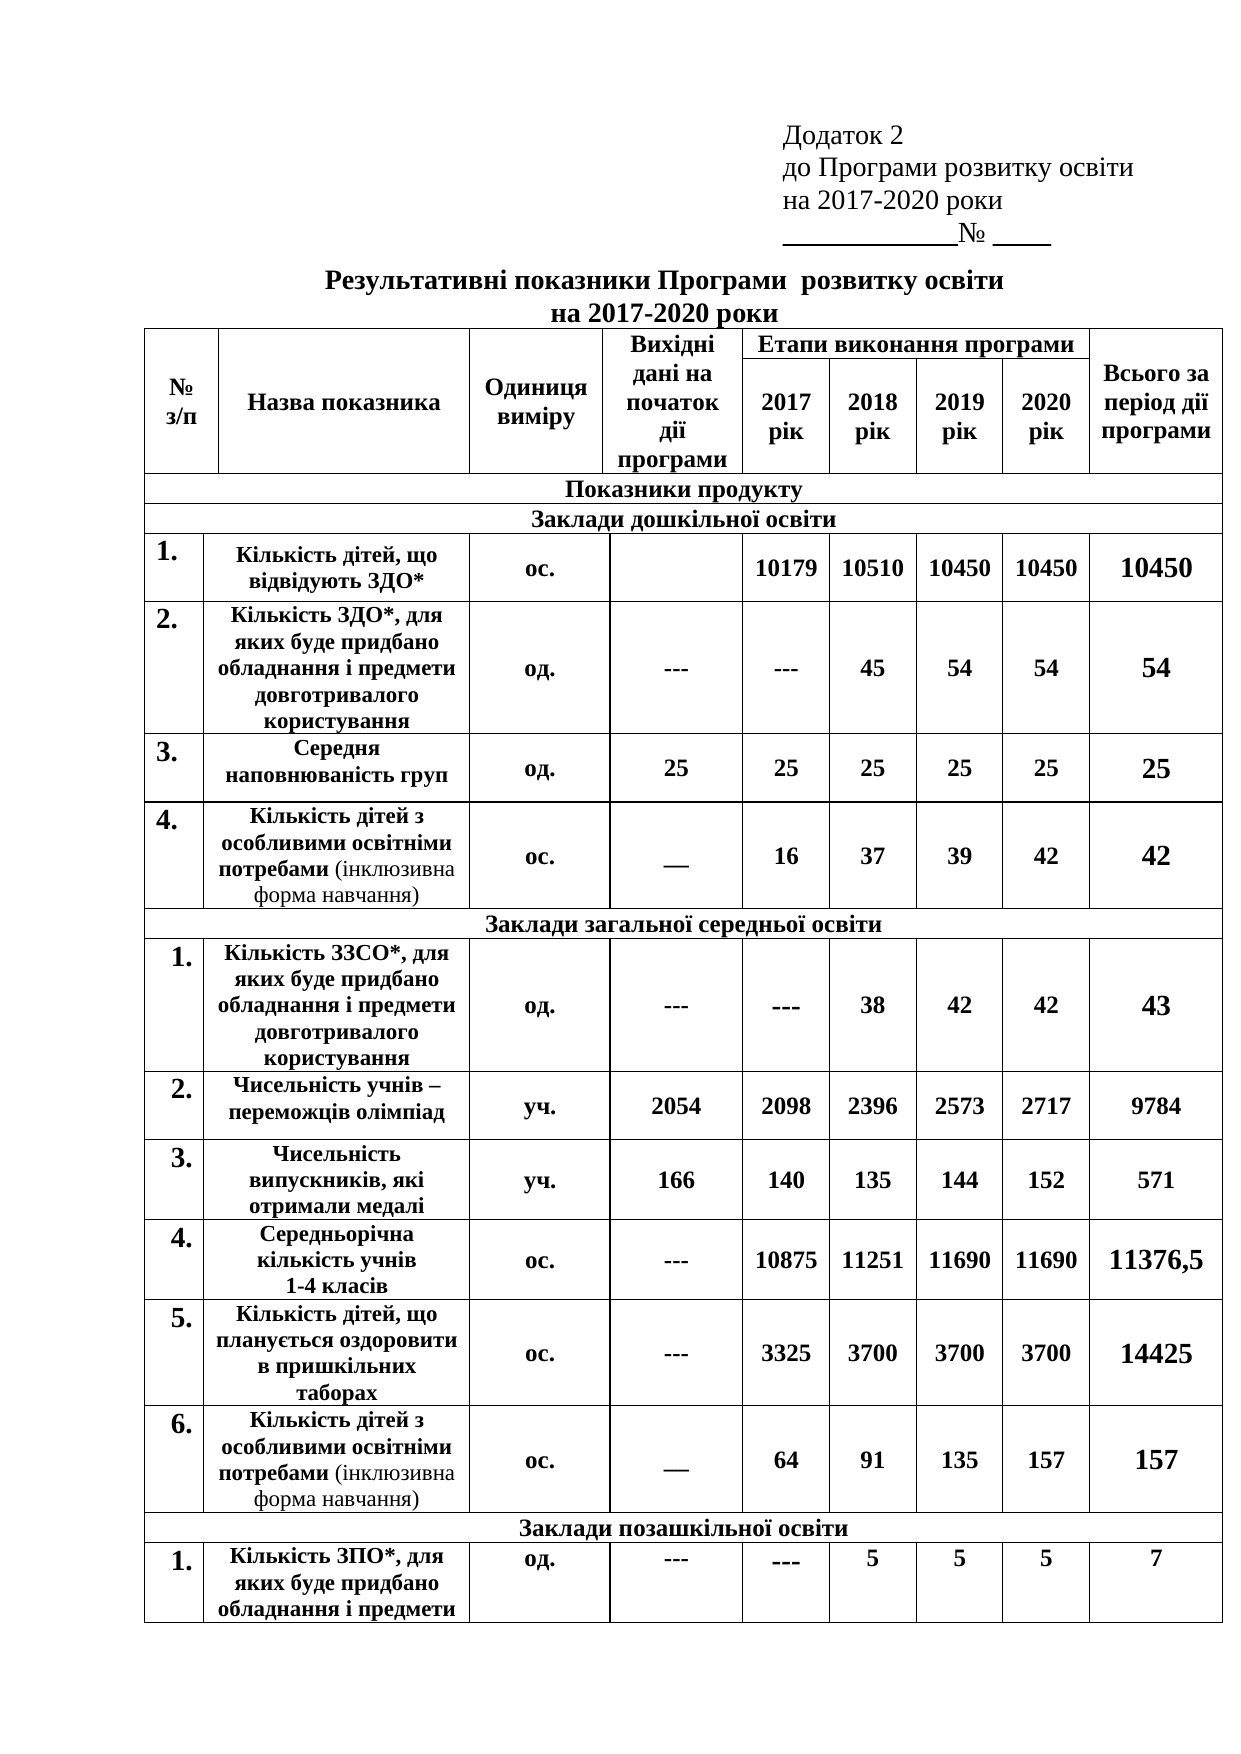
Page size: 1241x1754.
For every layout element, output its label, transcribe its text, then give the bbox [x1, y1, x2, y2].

table_cell ос. [470, 803, 609, 908]
table_cell 3700 [917, 1300, 1002, 1405]
table_cell __ [611, 1406, 742, 1512]
table_cell 10450 [917, 534, 1002, 601]
table_cell 25 [611, 734, 742, 801]
table_cell [145, 734, 203, 801]
text на 2017-2020 роки [177, 296, 1152, 328]
table_cell --- [743, 602, 829, 733]
table_cell 2017 рік [743, 359, 829, 473]
table_cell 64 [743, 1406, 829, 1512]
table_cell од. [470, 939, 609, 1071]
table_cell 2573 [917, 1072, 1002, 1139]
text Додаток 2 [783, 118, 1152, 151]
table_cell Заклади загальної середньої освіти [145, 909, 1222, 938]
table_cell 2396 [830, 1072, 916, 1139]
table_cell 3700 [830, 1300, 916, 1405]
table_cell [145, 534, 203, 601]
table_cell 10179 [743, 534, 829, 601]
table_cell 2020 рік [1003, 359, 1089, 473]
table_cell [145, 602, 203, 733]
text Результативні показники Програми розвитку освіти [177, 263, 1152, 296]
table_cell од. [470, 734, 609, 801]
table_cell 42 [1090, 803, 1222, 908]
table_cell 10450 [1003, 534, 1089, 601]
table_cell 9784 [1090, 1072, 1222, 1139]
table_cell 135 [830, 1140, 916, 1219]
table_cell ос. [470, 1406, 609, 1512]
table_cell 2018 рік [830, 359, 916, 473]
table_cell --- [611, 602, 742, 733]
table_cell 11690 [917, 1220, 1002, 1299]
table_cell 16 [743, 803, 829, 908]
table_cell 2019 рік [917, 359, 1002, 473]
table_cell 3700 [1003, 1300, 1089, 1405]
table_cell 152 [1003, 1140, 1089, 1219]
table_cell 3325 [743, 1300, 829, 1405]
table_cell Кількість дітей, що планується оздоровити в пришкільних таборах [204, 1300, 469, 1405]
table_cell 11690 [1003, 1220, 1089, 1299]
table_cell 54 [1003, 602, 1089, 733]
table_cell [611, 534, 742, 601]
table_cell од. [470, 602, 609, 733]
table_cell [145, 939, 203, 1071]
table_cell Заклади позашкільної освіти [145, 1513, 1222, 1542]
table_cell 39 [917, 803, 1002, 908]
table_header Етапи виконання програми [743, 329, 1089, 358]
table_cell 2717 [1003, 1072, 1089, 1139]
table_cell --- [611, 939, 742, 1071]
table_cell --- [611, 1543, 742, 1622]
table_cell --- [611, 1300, 742, 1405]
text на 2017-2020 роки [783, 183, 1152, 215]
table_cell 54 [917, 602, 1002, 733]
table_cell [145, 1072, 203, 1139]
table_cell --- [743, 939, 829, 1071]
table_cell ос. [470, 1300, 609, 1405]
table_header Назва показника [219, 329, 469, 473]
table_cell Середньорічна кількість учнів 1-4 класів [204, 1220, 469, 1299]
table_cell 43 [1090, 939, 1222, 1071]
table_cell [204, 1543, 469, 1622]
table_cell 25 [830, 734, 916, 801]
table_cell [145, 803, 203, 908]
table_cell 25 [1090, 734, 1222, 801]
table_cell 38 [830, 939, 916, 1071]
table_cell Показники продукту [145, 474, 1222, 503]
table_cell Кількість дітей з особливими освітніми потребами (інклюзивна форма навчання) [204, 803, 469, 908]
table_cell 25 [1003, 734, 1089, 801]
table_cell Кількість ЗЗСО*, для яких буде придбано обладнання і предмети довготривалого користування [204, 939, 469, 1071]
table_header Одиниця виміру [470, 329, 602, 473]
table_cell Чисельність випускників, які отримали медалі [204, 1140, 469, 1219]
table_cell --- [611, 1220, 742, 1299]
table_cell 25 [917, 734, 1002, 801]
table_cell 45 [830, 602, 916, 733]
table_cell Кількість ЗДО*, для яких буде придбано обладнання і предмети довготривалого користування [204, 602, 469, 733]
table_cell 25 [743, 734, 829, 801]
table_cell 54 [1090, 602, 1222, 733]
table_cell 91 [830, 1406, 916, 1512]
table_cell 2098 [743, 1072, 829, 1139]
table_cell 10450 [1090, 534, 1222, 601]
table_cell 10510 [830, 534, 916, 601]
table_cell [145, 1300, 203, 1405]
table_cell уч. [470, 1140, 609, 1219]
table_cell 10875 [743, 1220, 829, 1299]
table_cell 135 [917, 1406, 1002, 1512]
table_cell ос. [470, 534, 609, 601]
table_header Вихідні дані на початок дії програми [603, 329, 742, 473]
table_cell 157 [1003, 1406, 1089, 1512]
table_cell Середня наповнюваність груп [204, 734, 469, 801]
table_cell од. [470, 1543, 609, 1622]
table_cell Кількість дітей з особливими освітніми потребами (інклюзивна форма навчання) [204, 1406, 469, 1512]
table_cell 11251 [830, 1220, 916, 1299]
table_cell 5 [917, 1543, 1002, 1622]
table_cell Заклади дошкільної освіти [145, 504, 1222, 532]
table_cell 42 [917, 939, 1002, 1071]
table_cell 140 [743, 1140, 829, 1219]
text до Програми розвитку освіти [783, 151, 1152, 183]
table_cell __ [611, 803, 742, 908]
table_cell 37 [830, 803, 916, 908]
table_header № з/п [145, 329, 218, 473]
table_cell 144 [917, 1140, 1002, 1219]
table_cell 2054 [611, 1072, 742, 1139]
table_cell [145, 1220, 203, 1299]
table_cell --- [743, 1543, 829, 1622]
table_cell 5 [830, 1543, 916, 1622]
text ____________№ ____ [783, 215, 1152, 249]
table_cell 571 [1090, 1140, 1222, 1219]
table_cell Чисельність учнів – переможців олімпіад [204, 1072, 469, 1139]
table_cell 42 [1003, 939, 1089, 1071]
table_cell Кількість дітей, що відвідують ЗДО* [204, 534, 469, 601]
table_cell [145, 1406, 203, 1512]
table_cell 157 [1090, 1406, 1222, 1512]
table_cell [145, 1543, 203, 1622]
table_cell ос. [470, 1220, 609, 1299]
table_cell [145, 1140, 203, 1219]
table_cell 42 [1003, 803, 1089, 908]
table_cell 5 [1003, 1543, 1089, 1622]
table_cell 11376,5 [1090, 1220, 1222, 1299]
table_cell уч. [470, 1072, 609, 1139]
table_cell 166 [611, 1140, 742, 1219]
table_cell 14425 [1090, 1300, 1222, 1405]
table_header Всього за період дії програми [1090, 329, 1222, 473]
table_cell 7 [1090, 1543, 1222, 1622]
